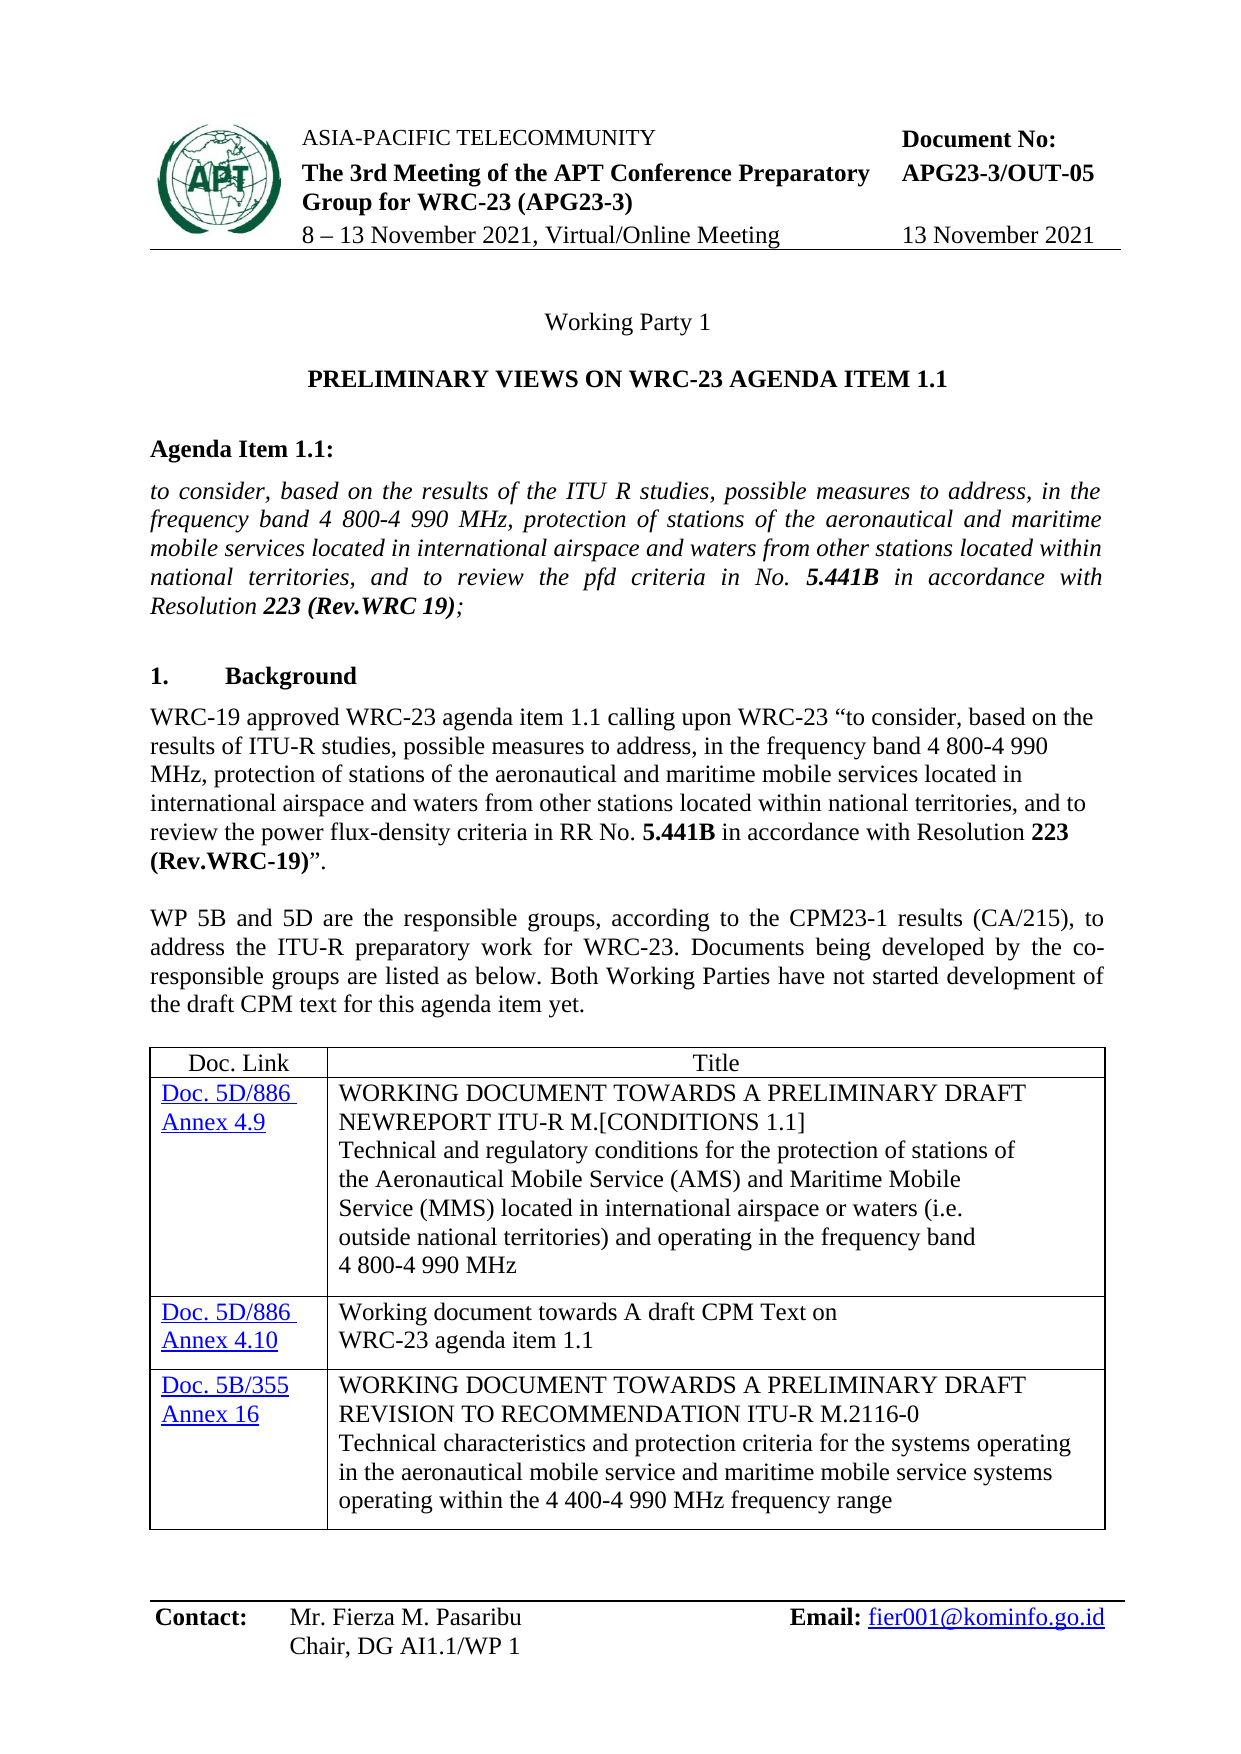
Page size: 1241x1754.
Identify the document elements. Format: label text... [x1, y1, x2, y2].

table_cell APG23-3/OUT-05 [896, 153, 1121, 216]
table_cell WORKING DOCUMENT TOWARDS A PRELIMINARY DRAFT NEWREPORT ITU-R M.[CONDITIONS 1.1] Technical and regulatory conditions for the protection of stations of the Aeronautical Mobile Service (AMS) and Maritime Mobile Service (MMS) located in international airspace or waters (i.e. outside national territories) and operating in the frequency band 4 800-4 990 MHz [328, 1078, 1104, 1296]
table_cell Doc. 5D/886 Annex 4.9 [151, 1078, 327, 1296]
table_cell 13 November 2021 [896, 216, 1121, 248]
text 1. Background [150, 661, 1105, 689]
table_cell 8 – 13 November 2021, Virtual/Online Meeting [296, 216, 896, 248]
table_header Document No: [896, 120, 1121, 153]
table_cell Doc. 5D/886 Annex 4.10 [151, 1297, 327, 1369]
table_cell WORKING DOCUMENT TOWARDS A PRELIMINARY DRAFT REVISION TO RECOMMENDATION ITU-R M.2116-0 Technical characteristics and protection criteria for the systems operating in the aeronautical mobile service and maritime mobile service systems operating within the 4 400-4 990 MHz frequency range [328, 1370, 1104, 1529]
table_header Title [328, 1048, 1104, 1077]
text WRC-19 approved WRC-23 agenda item 1.1 calling upon WRC-23 “to consider, based on the results of ITU-R studies, possible measures to address, in the frequency band 4 800-4 990 MHz, protection of stations of the aeronautical and maritime mobile services located in international airspace and waters from other stations located within national territories, and to review the power flux-density criteria in RR No. 5.441B in accordance with Resolution 223 (Rev.WRC-19)”. [150, 702, 1105, 874]
text WP 5B and 5D are the responsible groups, according to the CPM23-1 results (CA/215), to address the ITU-R preparatory work for WRC-23. Documents being developed by the co-responsible groups are listed as below. Both Working Parties have not started development of the draft CPM text for this agenda item yet. [150, 903, 1105, 1018]
table_header Doc. Link [151, 1048, 327, 1077]
table_header [150, 120, 296, 248]
text PRELIMINARY VIEWs on WRC-23 agenda item 1.1 [150, 364, 1105, 393]
table_cell The 3rd Meeting of the APT Conference Preparatory Group for WRC-23 (APG23-3) [296, 153, 896, 216]
table_cell Doc. 5B/355 Annex 16 [151, 1370, 327, 1529]
picture [156, 120, 282, 238]
table_cell Working document towards A draft CPM Text on WRC-23 agenda item 1.1 [328, 1297, 1104, 1369]
text to consider, based on the results of the ITU R studies, possible measures to address, in the frequency band 4 800-4 990 MHz, protection of stations of the aeronautical and maritime mobile services located in international airspace and waters from other stations located within national territories, and to review the pfd criteria in No. 5.441B in accordance with Resolution 223 (Rev.WRC 19); [150, 476, 1105, 619]
text Agenda Item 1.1: [150, 434, 1105, 463]
text Working Party 1 [150, 307, 1105, 336]
table_header ASIA-PACIFIC TELECOMMUNITY [296, 120, 896, 153]
